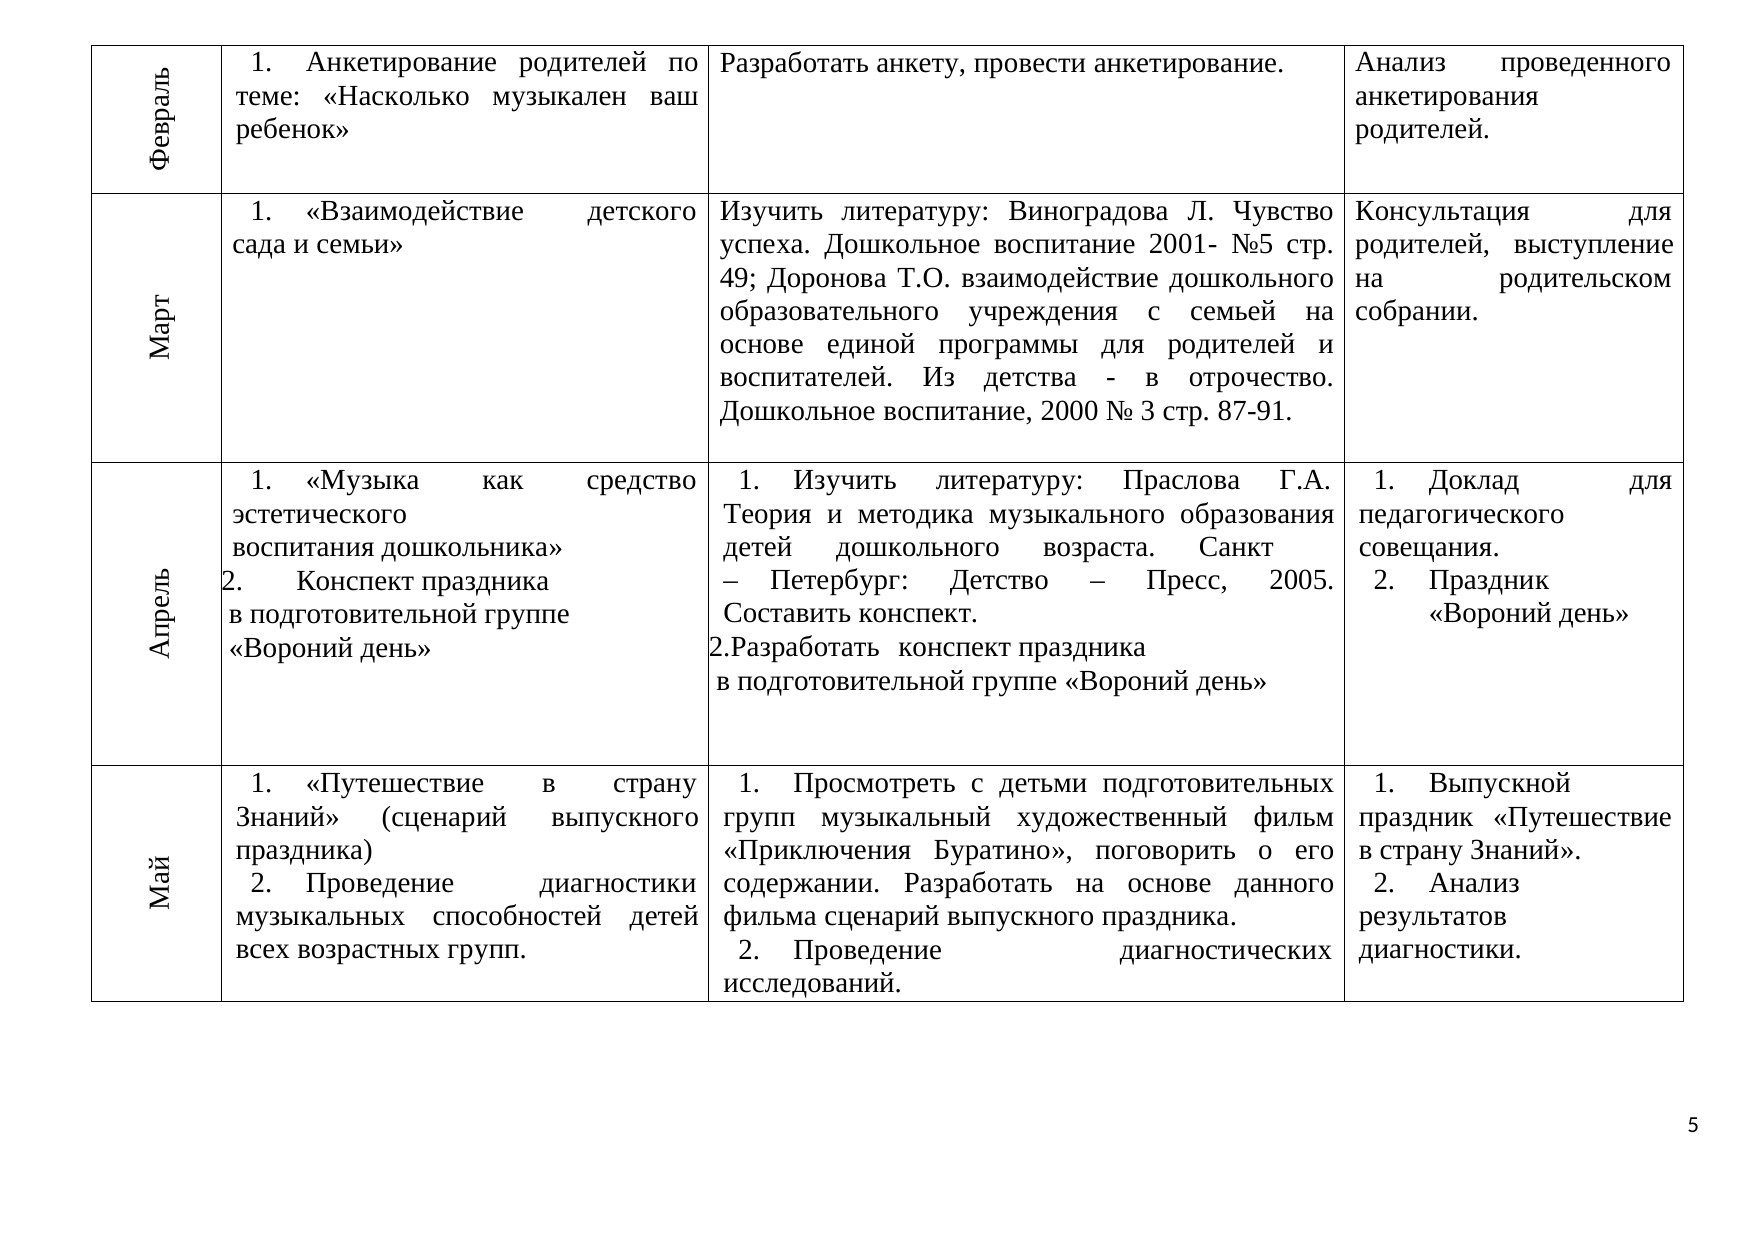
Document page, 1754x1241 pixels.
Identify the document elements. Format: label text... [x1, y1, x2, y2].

table_cell 1. Доклад для педагогического совещания. 2. Праздник «Вороний день» [1345, 463, 1683, 764]
table_cell 1. Выпускной праздник «Путешествие в страну Знаний». 2. Анализ результатов диагностики. [1345, 766, 1683, 1001]
table_cell 1. «Музыка как средство эстетического воспитания дошкольника» 2. Конспект праздника в подготовительной группе «Вороний день» [222, 463, 708, 764]
text 5 [1687, 1110, 1701, 1138]
table_header 1. Анкетирование родителей по теме: «Насколько музыкален ваш ребенок» [222, 46, 708, 192]
table_header Разработать анкету, провести анкетирование. [709, 46, 1344, 192]
table_cell Май [92, 766, 221, 1001]
table_cell Апрель [92, 463, 221, 764]
table_header Февраль [92, 46, 221, 192]
table_cell 1. «Взаимодействие детского сада и семьи» [222, 194, 708, 462]
table_cell 1. Просмотреть с детьми подготовительных групп музыкальный художественный фильм «Приключения Буратино», поговорить о его содержании. Разработать на основе данного фильма сценарий выпускного праздника. 2. Проведение диагностических исследований. [709, 766, 1344, 1001]
table_cell 1. Изучить литературу: Праслова Г.А. Теория и методика музыкального образования детей дошкольного возраста. Санкт – Петербург: Детство – Пресс, 2005. Составить конспект. 2.Разработать конспект праздника в подготовительной группе «Вороний день» [709, 463, 1344, 764]
table_cell 1. «Путешествие в страну Знаний» (сценарий выпускного праздника) 2. Проведение диагностики музыкальных способностей детей всех возрастных групп. [222, 766, 708, 1001]
table_cell Изучить литературу: Виноградова Л. Чувство успеха. Дошкольное воспитание 2001- №5 стр. 49; Доронова Т.О. взаимодействие дошкольного образовательного учреждения с семьей на основе единой программы для родителей и воспитателей. Из детства - в отрочество. Дошкольное воспитание, 2000 № 3 стр. 87-91. [709, 194, 1344, 462]
table_cell Март [92, 194, 221, 462]
table_cell Консультация для родителей, выступление на родительском собрании. [1345, 194, 1683, 462]
table_header Анализ проведенного анкетирования родителей. [1345, 46, 1683, 192]
